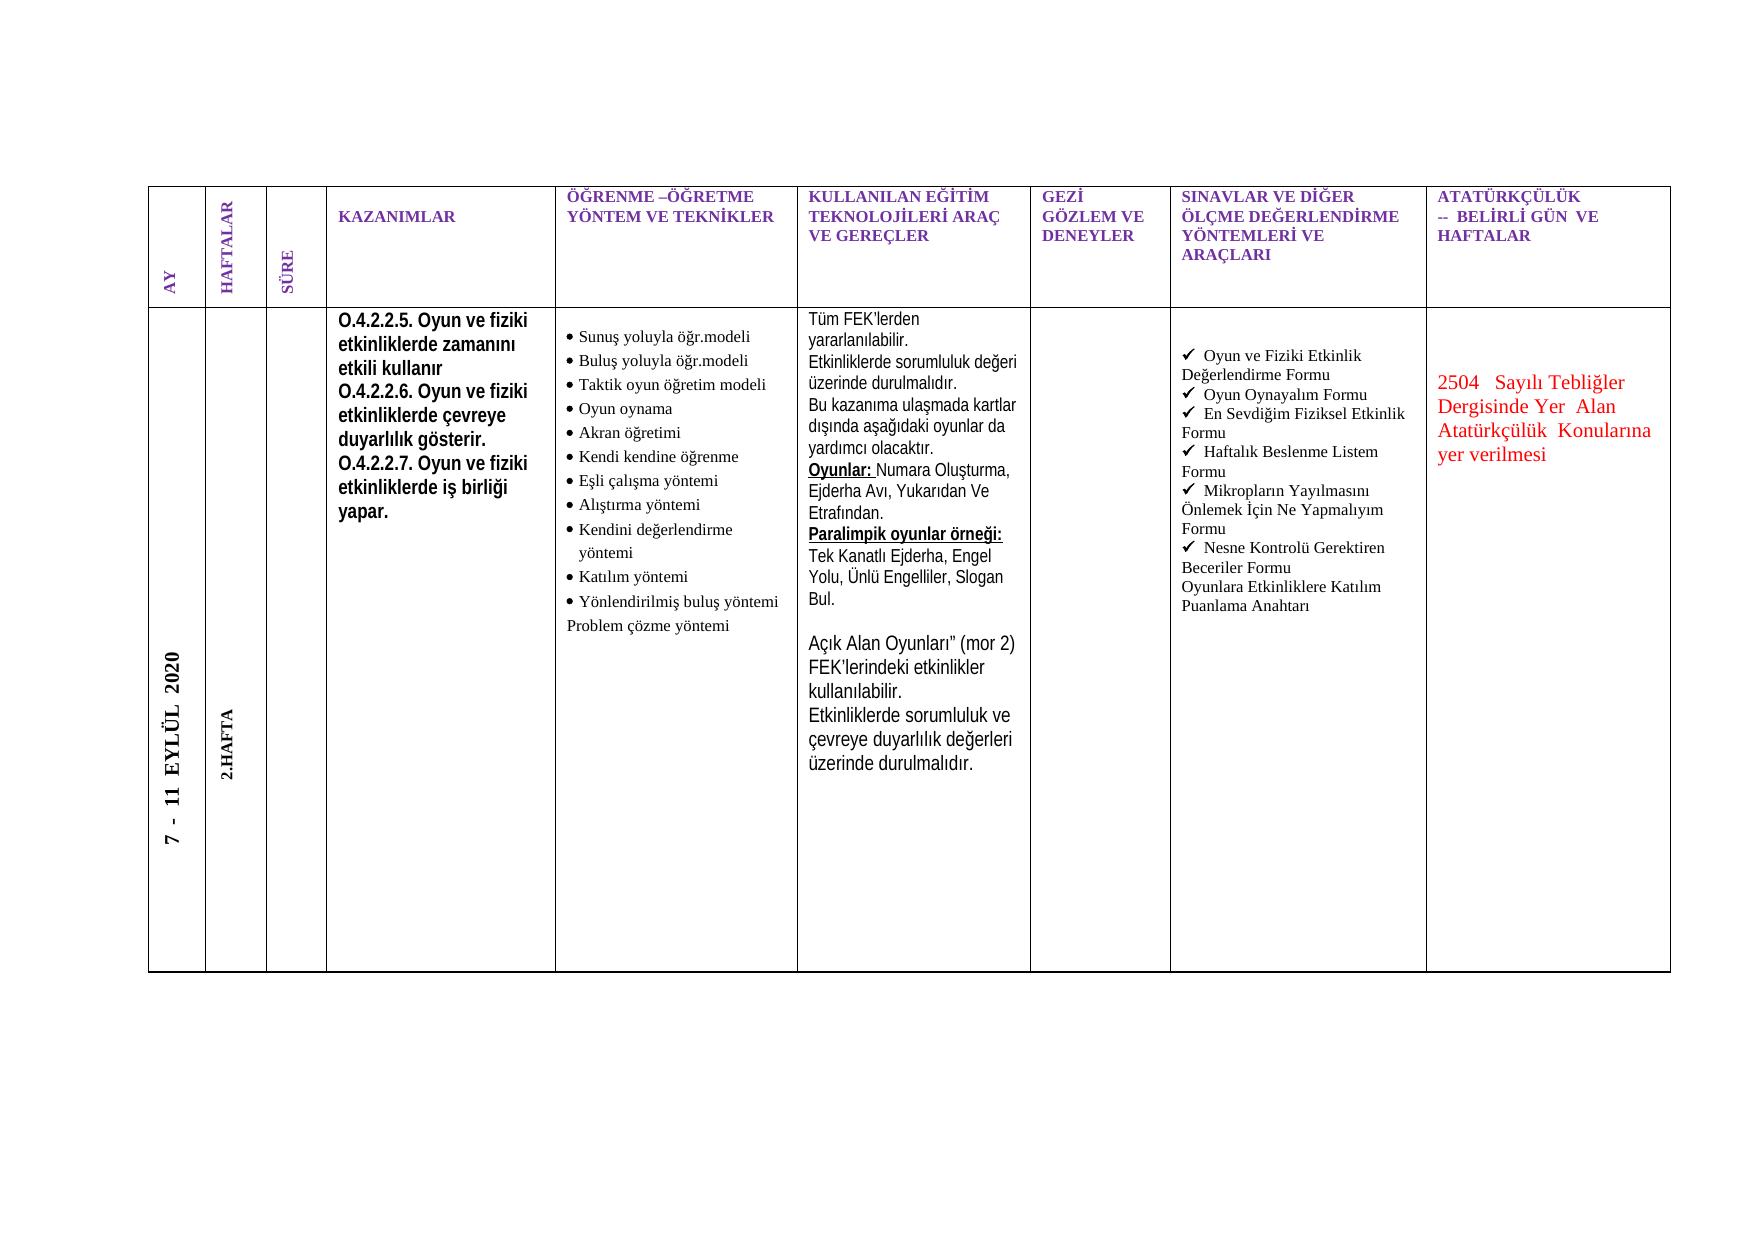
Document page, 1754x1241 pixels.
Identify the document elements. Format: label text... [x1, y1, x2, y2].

table_cell 7 - 11 EYLÜL 2020 [149, 308, 205, 971]
table_header SÜRE [267, 187, 326, 307]
table_header AY [149, 187, 205, 307]
table_header SINAVLAR VE DİĞER ÖLÇME DEĞERLENDİRME YÖNTEMLERİ VE ARAÇLARI [1171, 187, 1426, 307]
table_header KAZANIMLAR [327, 187, 555, 307]
table_header GEZİ GÖZLEM VE DENEYLER [1031, 187, 1170, 307]
table_cell O.4.2.2.5. Oyun ve fiziki etkinliklerde zamanını etkili kullanır O.4.2.2.6. Oyun ve fiziki etkinliklerde çevreye duyarlılık gösterir. O.4.2.2.7. Oyun ve fiziki etkinliklerde iş birliği yapar. [327, 308, 555, 971]
table_cell Tüm FEK’lerden yararlanılabilir. Etkinliklerde sorumluluk değeri üzerinde durulmalıdır. Bu kazanıma ulaşmada kartlar dışında aşağıdaki oyunlar da yardımcı olacaktır. Oyunlar: Numara Oluşturma, Ejderha Avı, Yukarıdan Ve Etrafından. Paralimpik oyunlar örneği: Tek Kanatlı Ejderha, Engel Yolu, Ünlü Engelliler, Slogan Bul. Açık Alan Oyunları” (mor 2) FEK’lerindeki etkinlikler kullanılabilir. Etkinliklerde sorumluluk ve çevreye duyarlılık değerleri üzerinde durulmalıdır. [798, 308, 1030, 971]
table_header KULLANILAN EĞİTİM TEKNOLOJİLERİ ARAÇ VE GEREÇLER [798, 187, 1030, 307]
table_header ÖĞRENME –ÖĞRETME YÖNTEM VE TEKNİKLER [556, 187, 797, 307]
table_header ATATÜRKÇÜLÜK -- BELİRLİ GÜN VE HAFTALAR [1427, 187, 1670, 307]
table_cell [267, 308, 326, 971]
table_cell 2504 Sayılı Tebliğler Dergisinde Yer Alan Atatürkçülük Konularına yer verilmesi [1427, 308, 1670, 971]
table_header HAFTALAR [206, 187, 266, 307]
table_cell [1031, 308, 1170, 971]
table_cell 2.HAFTA [206, 308, 266, 971]
